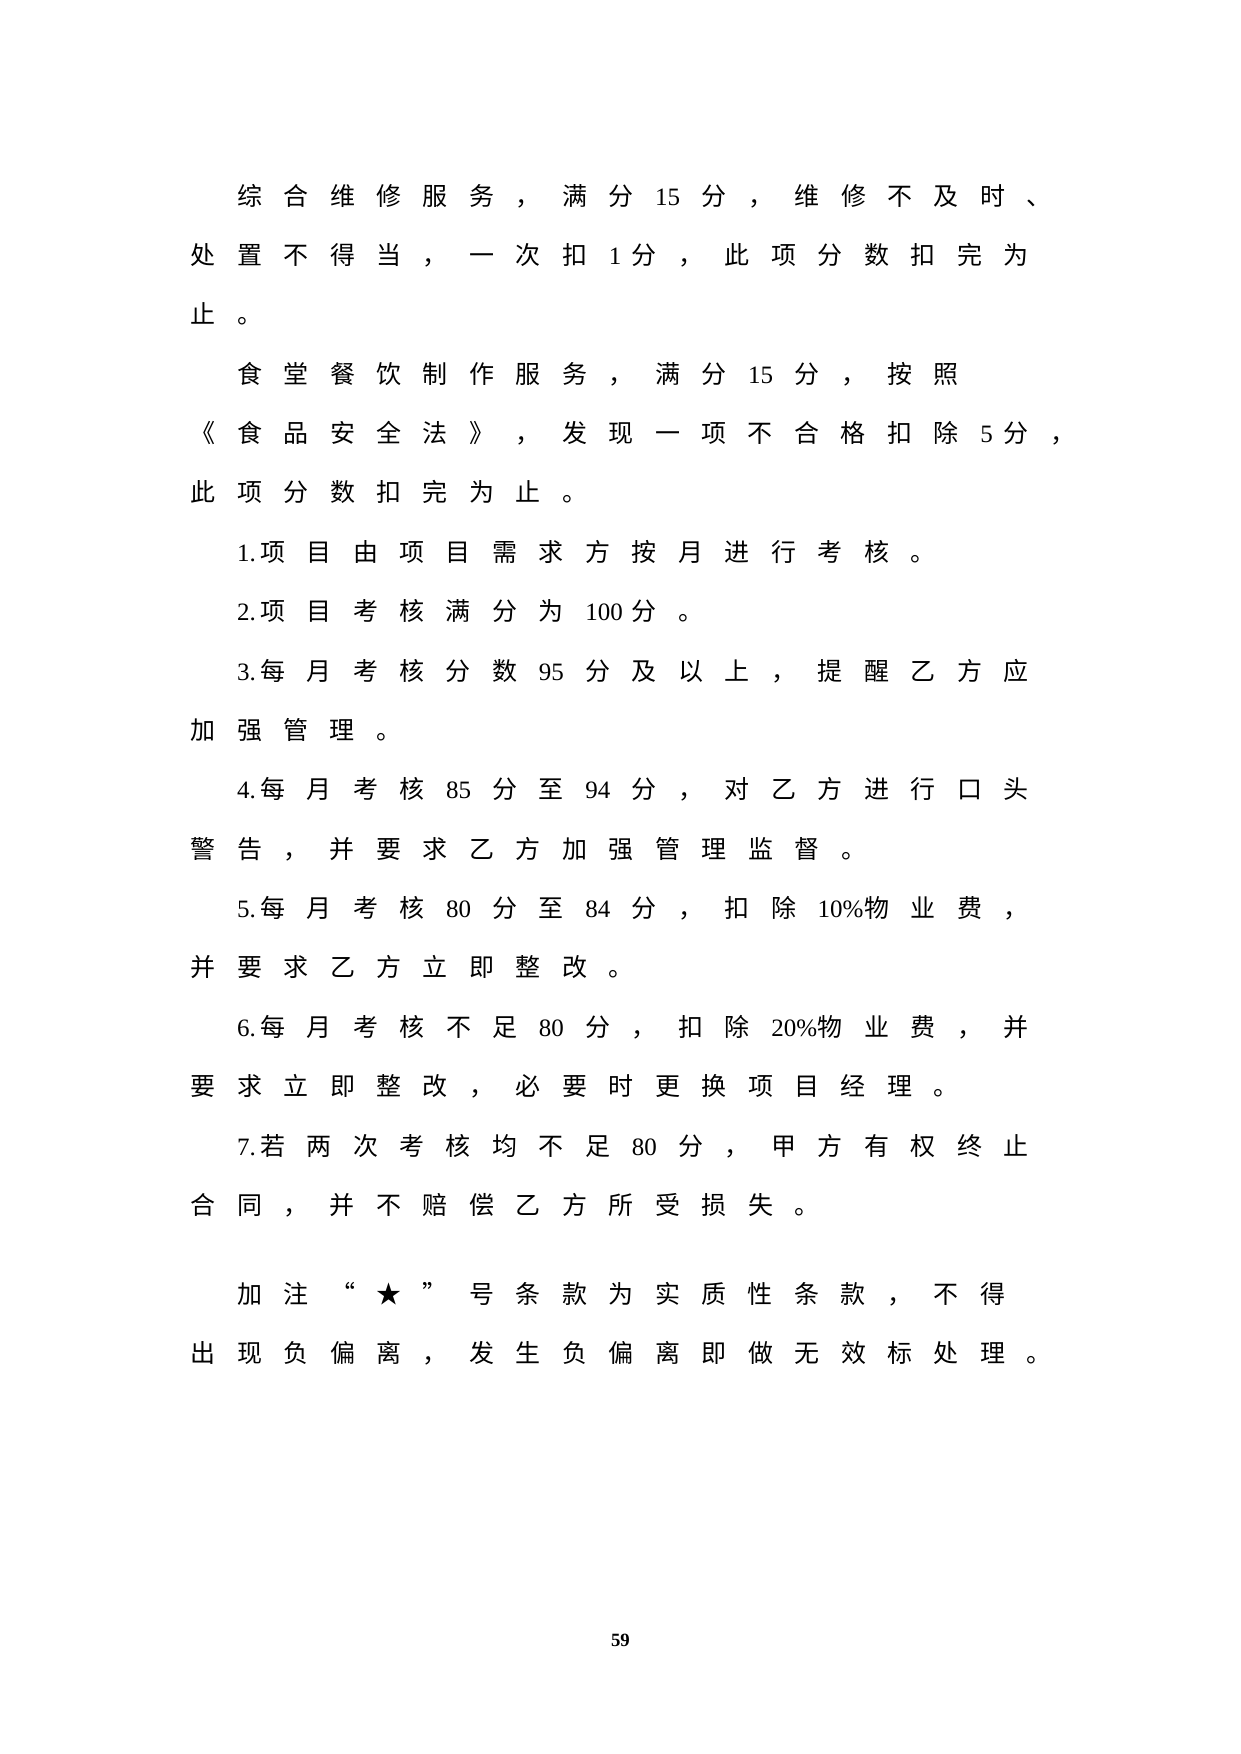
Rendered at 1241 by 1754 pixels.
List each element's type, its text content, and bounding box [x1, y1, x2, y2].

text 7.若两次考核均不足80分，甲方有权终止合同，并不赔偿乙方所受损失。 [190, 1114, 1050, 1233]
text 加注“★”号条款为实质性条款，不得出现负偏离，发生负偏离即做无效标处理。 [190, 1263, 1050, 1382]
text 综合维修服务，满分15分，维修不及时、处置不得当，一次扣1分，此项分数扣完为止。 [190, 164, 1050, 343]
text 6.每月考核不足80分，扣除20%物业费，并要求立即整改，必要时更换项目经理。 [190, 996, 1050, 1114]
text 3.每月考核分数95分及以上，提醒乙方应加强管理。 [190, 639, 1050, 758]
text 4.每月考核85分至94分，对乙方进行口头警告，并要求乙方加强管理监督。 [190, 758, 1050, 877]
text 食堂餐饮制作服务，满分15分，按照《食品安全法》，发现一项不合格扣除5分，此项分数扣完为止。 [190, 343, 1050, 521]
text 5.每月考核80分至84分，扣除10%物业费，并要求乙方立即整改。 [190, 877, 1050, 996]
text 2.项目考核满分为100分。 [190, 580, 1050, 639]
text 1.项目由项目需求方按月进行考核。 [190, 521, 1050, 580]
